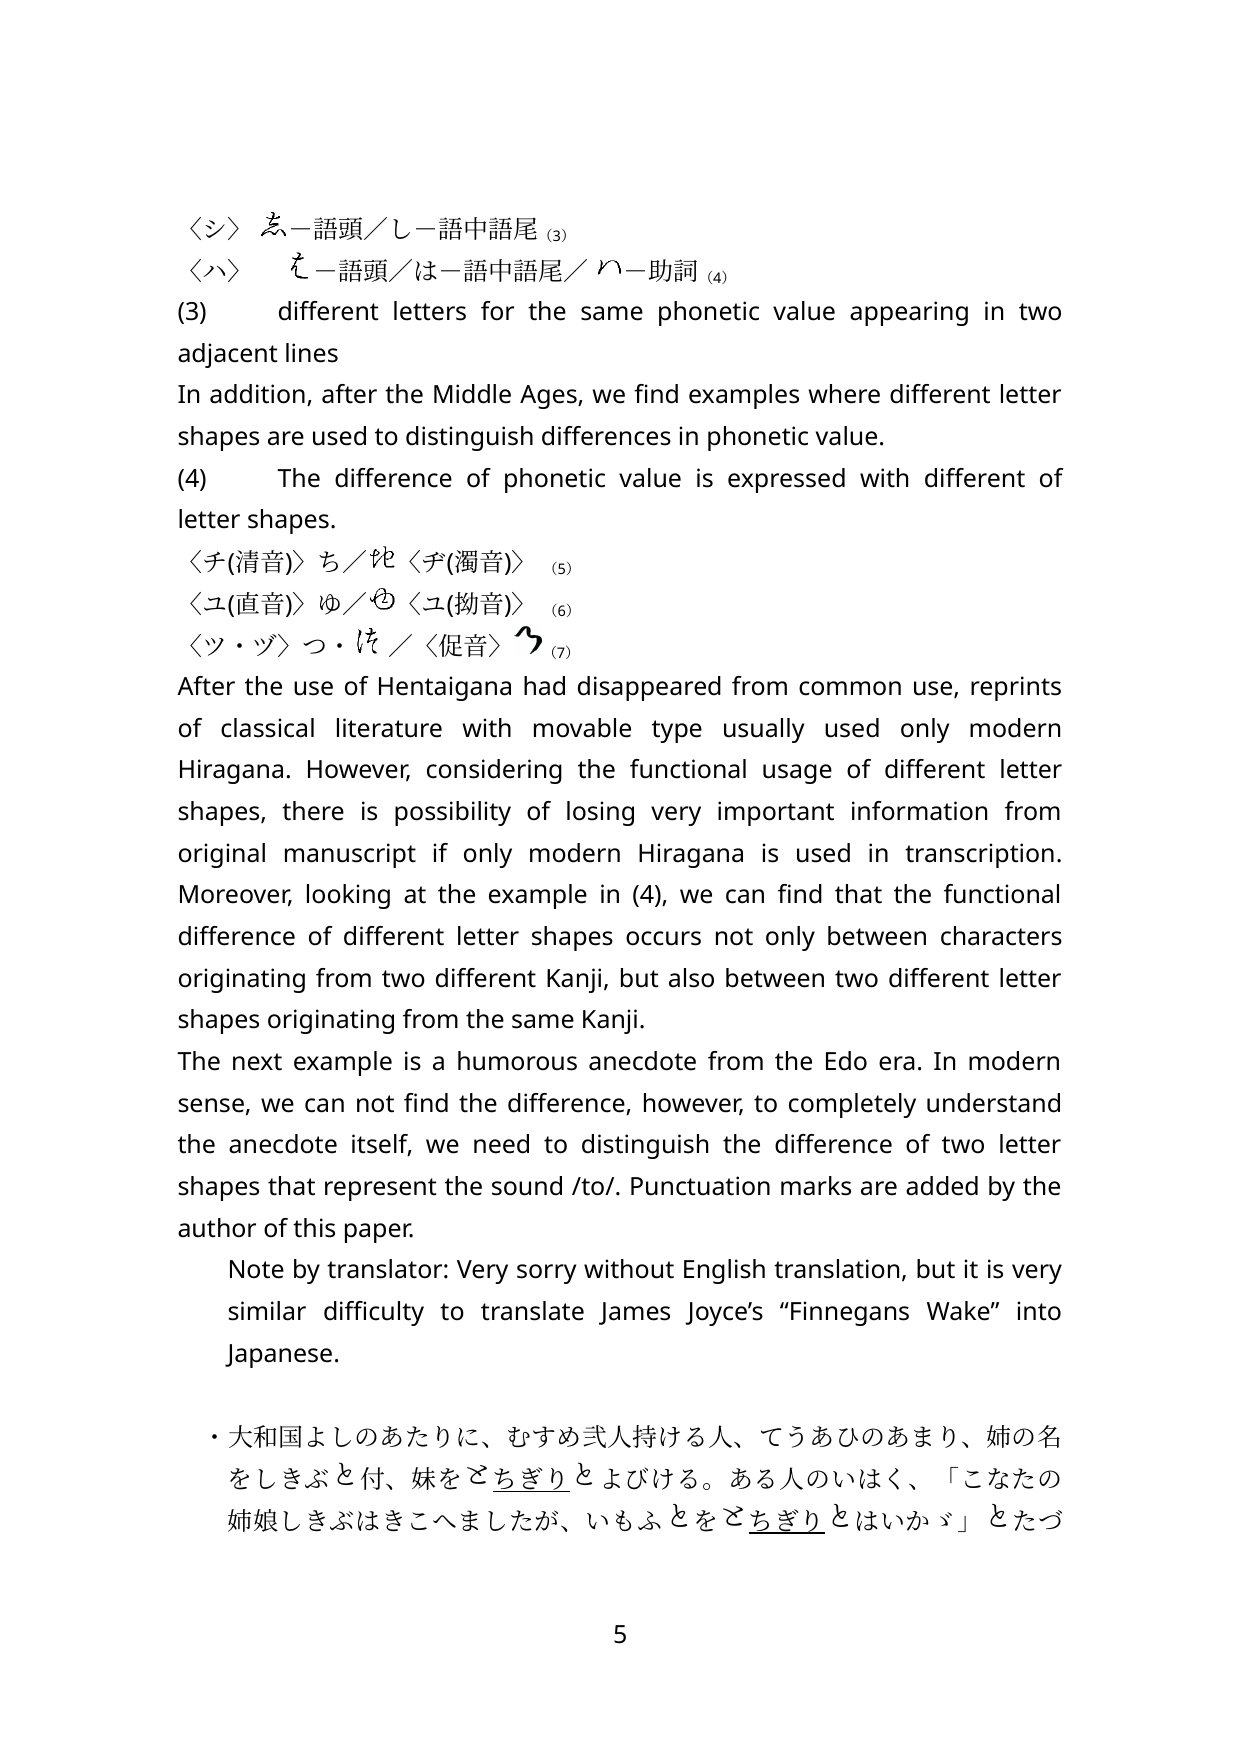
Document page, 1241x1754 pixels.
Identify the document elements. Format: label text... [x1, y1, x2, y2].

text After the use of Hentaigana had disappeared from common use, reprints of classical literature with movable type usually used only modern Hiragana. However, considering the functional usage of different letter shapes, there is possibility of losing very important information from original manuscript if only modern Hiragana is used in transcription. Moreover, looking at the example in (4), we can find that the functional difference of different letter shapes occurs not only between characters originating from two different Kanji, but also between two different letter shapes originating from the same Kanji. [177, 665, 1063, 1040]
picture [513, 626, 543, 656]
picture [352, 626, 382, 656]
picture [569, 1459, 599, 1489]
picture [664, 1501, 694, 1531]
text 〈シ〉 －語頭／し－語中語尾（3） [177, 207, 1063, 248]
picture [283, 251, 313, 281]
text 〈ユ(直音)〉ゆ／〈ユ(拗音)〉 （6） [177, 582, 1063, 623]
picture [463, 1459, 493, 1489]
text 〈ツ・ヅ〉つ・ ／〈促音〉（7） [177, 623, 1063, 665]
text Note by translator: Very sorry without English translation, but it is very similar difficulty to translate James Joyce’s “Finnegans Wake” into Japanese. [227, 1248, 1063, 1373]
text The next example is a humorous anecdote from the Edo era. In modern sense, we can not find the difference, however, to completely understand the anecdote itself, we need to distinguish the difference of two letter shapes that represent the sound /to/. Punctuation marks are added by the author of this paper. [177, 1040, 1063, 1248]
picture [258, 209, 288, 239]
text (4) The difference of phonetic value is expressed with different of letter shapes. [177, 457, 1063, 540]
picture [330, 1459, 360, 1489]
list －語頭／は－語中語尾／ －助詞（4） [177, 248, 1063, 290]
text (3) different letters for the same phonetic value appearing in two adjacent lines [177, 290, 1063, 373]
picture [367, 584, 397, 614]
picture [825, 1501, 855, 1531]
picture [594, 251, 624, 281]
picture [367, 542, 397, 572]
picture [719, 1501, 749, 1531]
text 〈チ(清音)〉ち／〈ヂ(濁音)〉 （5） [177, 540, 1063, 582]
text In addition, after the Middle Ages, we find examples where different letter shapes are used to distinguish differences in phonetic value. [177, 373, 1063, 457]
picture [983, 1501, 1013, 1531]
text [177, 1415, 1063, 1540]
